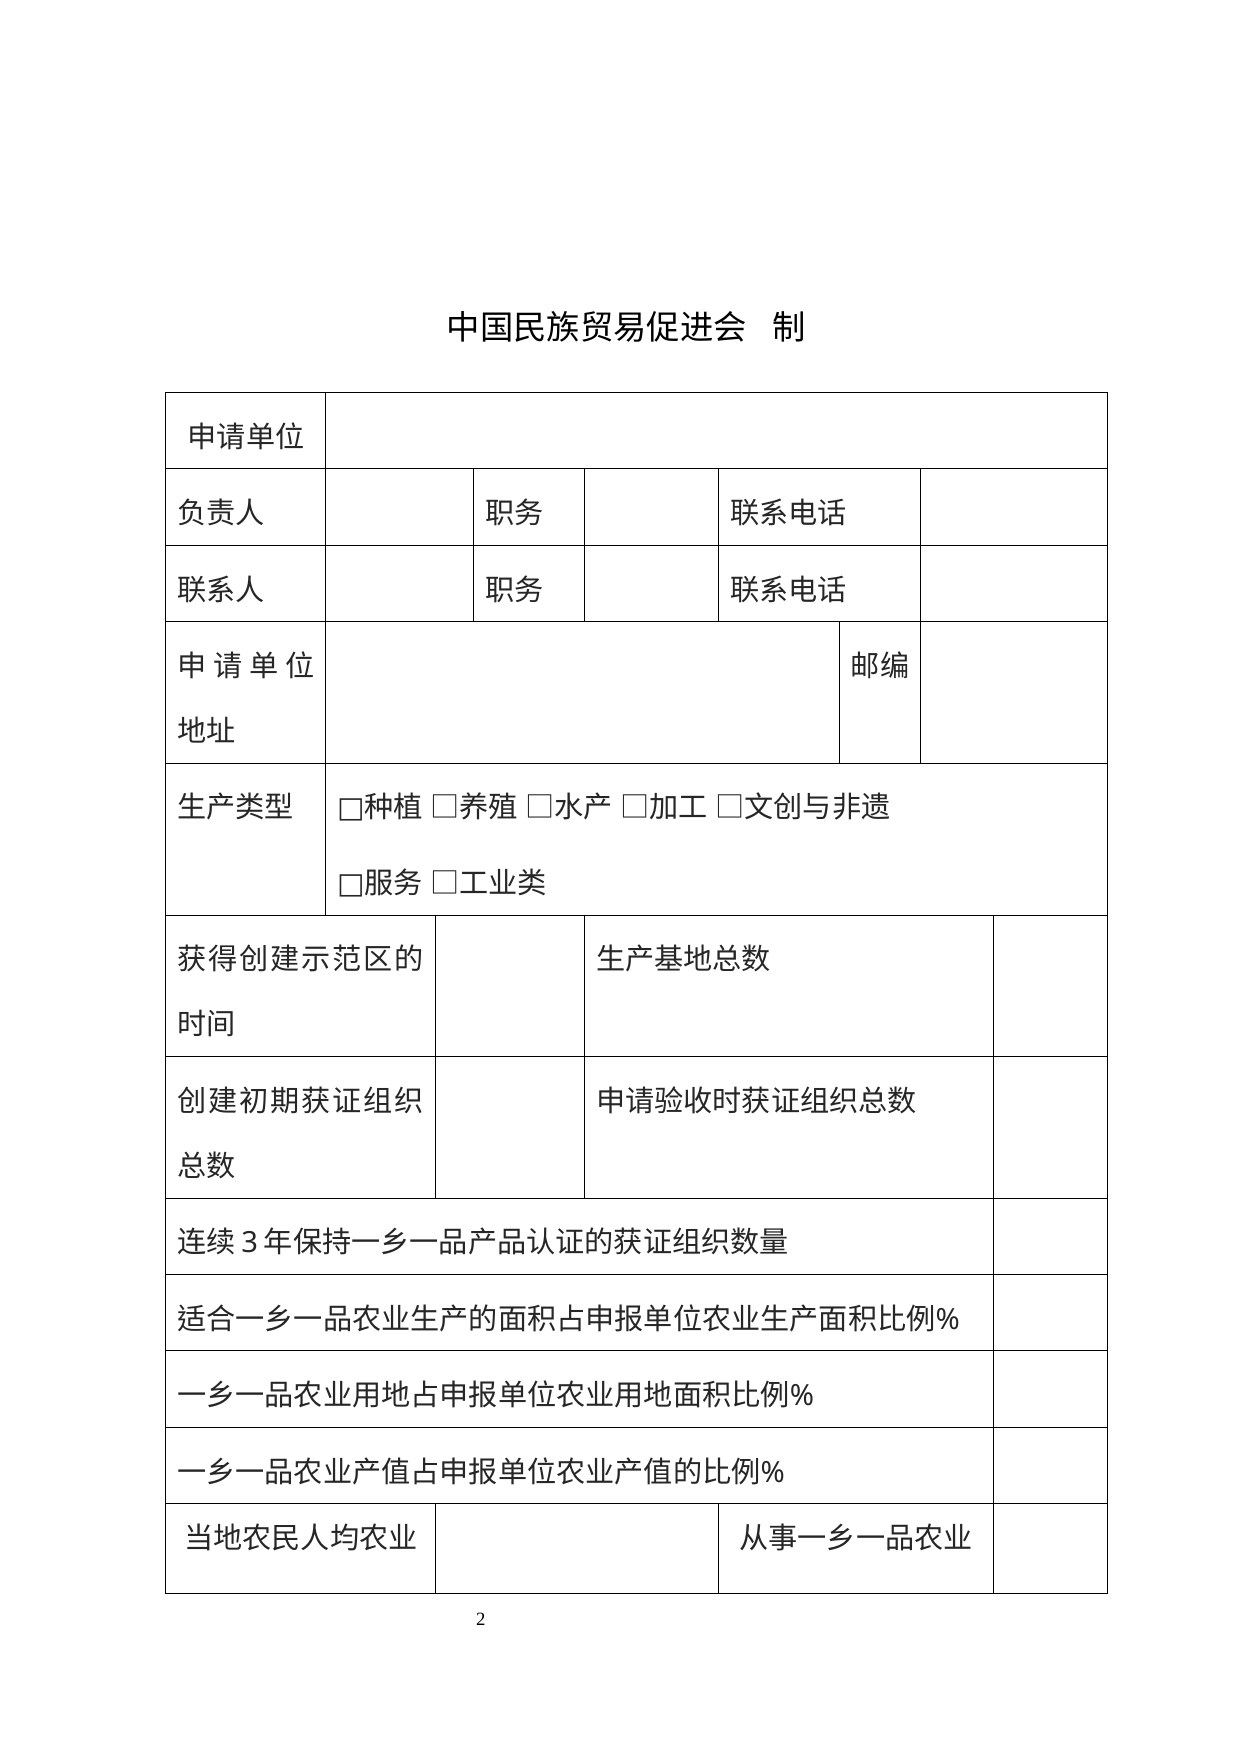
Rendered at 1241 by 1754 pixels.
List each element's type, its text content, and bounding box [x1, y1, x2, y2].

table_cell [994, 1199, 1107, 1274]
table_cell [994, 1057, 1107, 1197]
table_cell 联系电话 [719, 469, 920, 545]
table_cell 连续3年保持一乡一品产品认证的获证组织数量 [166, 1199, 993, 1274]
table_cell [326, 622, 839, 763]
table_cell 当地农民人均农业收入 （万元/年） [166, 1504, 435, 1593]
table_cell [921, 546, 1107, 621]
table_header [326, 393, 1107, 468]
table_cell 一乡一品农业用地占申报单位农业用地面积比例% [166, 1351, 993, 1427]
table_cell [994, 1504, 1107, 1593]
table_cell 联系人 [166, 546, 325, 621]
table_cell 一乡一品农业产值占申报单位农业产值的比例% [166, 1428, 993, 1503]
table_cell [994, 1428, 1107, 1503]
table_cell 负责人 [166, 469, 325, 545]
text 中国民族贸易促进会 制 [165, 294, 1087, 359]
table_cell □种植 □养殖 □水产 □加工 □文创与非遗 □服务 □工业类 [326, 764, 1107, 914]
table_cell [921, 469, 1107, 545]
table_cell 获得创建示范区的时间 [166, 916, 435, 1056]
table_cell [585, 469, 718, 545]
table_cell 联系电话 [719, 546, 920, 621]
table_header 申请单位 [166, 393, 325, 468]
table_cell [994, 916, 1107, 1056]
table_cell [994, 1275, 1107, 1350]
table_cell [585, 546, 718, 621]
table_cell [921, 622, 1107, 763]
table_cell 职务 [474, 469, 584, 545]
table_cell 申请验收时获证组织总数 [585, 1057, 993, 1197]
table_cell [994, 1351, 1107, 1427]
table_cell [326, 546, 473, 621]
table_cell [436, 916, 584, 1056]
table_cell [436, 1504, 718, 1593]
table_cell 适合一乡一品农业生产的面积占申报单位农业生产面积比例% [166, 1275, 993, 1350]
table_cell [436, 1057, 584, 1197]
table_cell 申请单位地址 [166, 622, 325, 763]
table_cell [326, 469, 473, 545]
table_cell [719, 1504, 993, 1593]
table_cell 生产基地总数 [585, 916, 993, 1056]
table_cell 职务 [474, 546, 584, 621]
table_cell 创建初期获证组织总数 [166, 1057, 435, 1197]
table_cell 生产类型 [166, 764, 325, 914]
table_cell 邮编 [840, 622, 920, 763]
